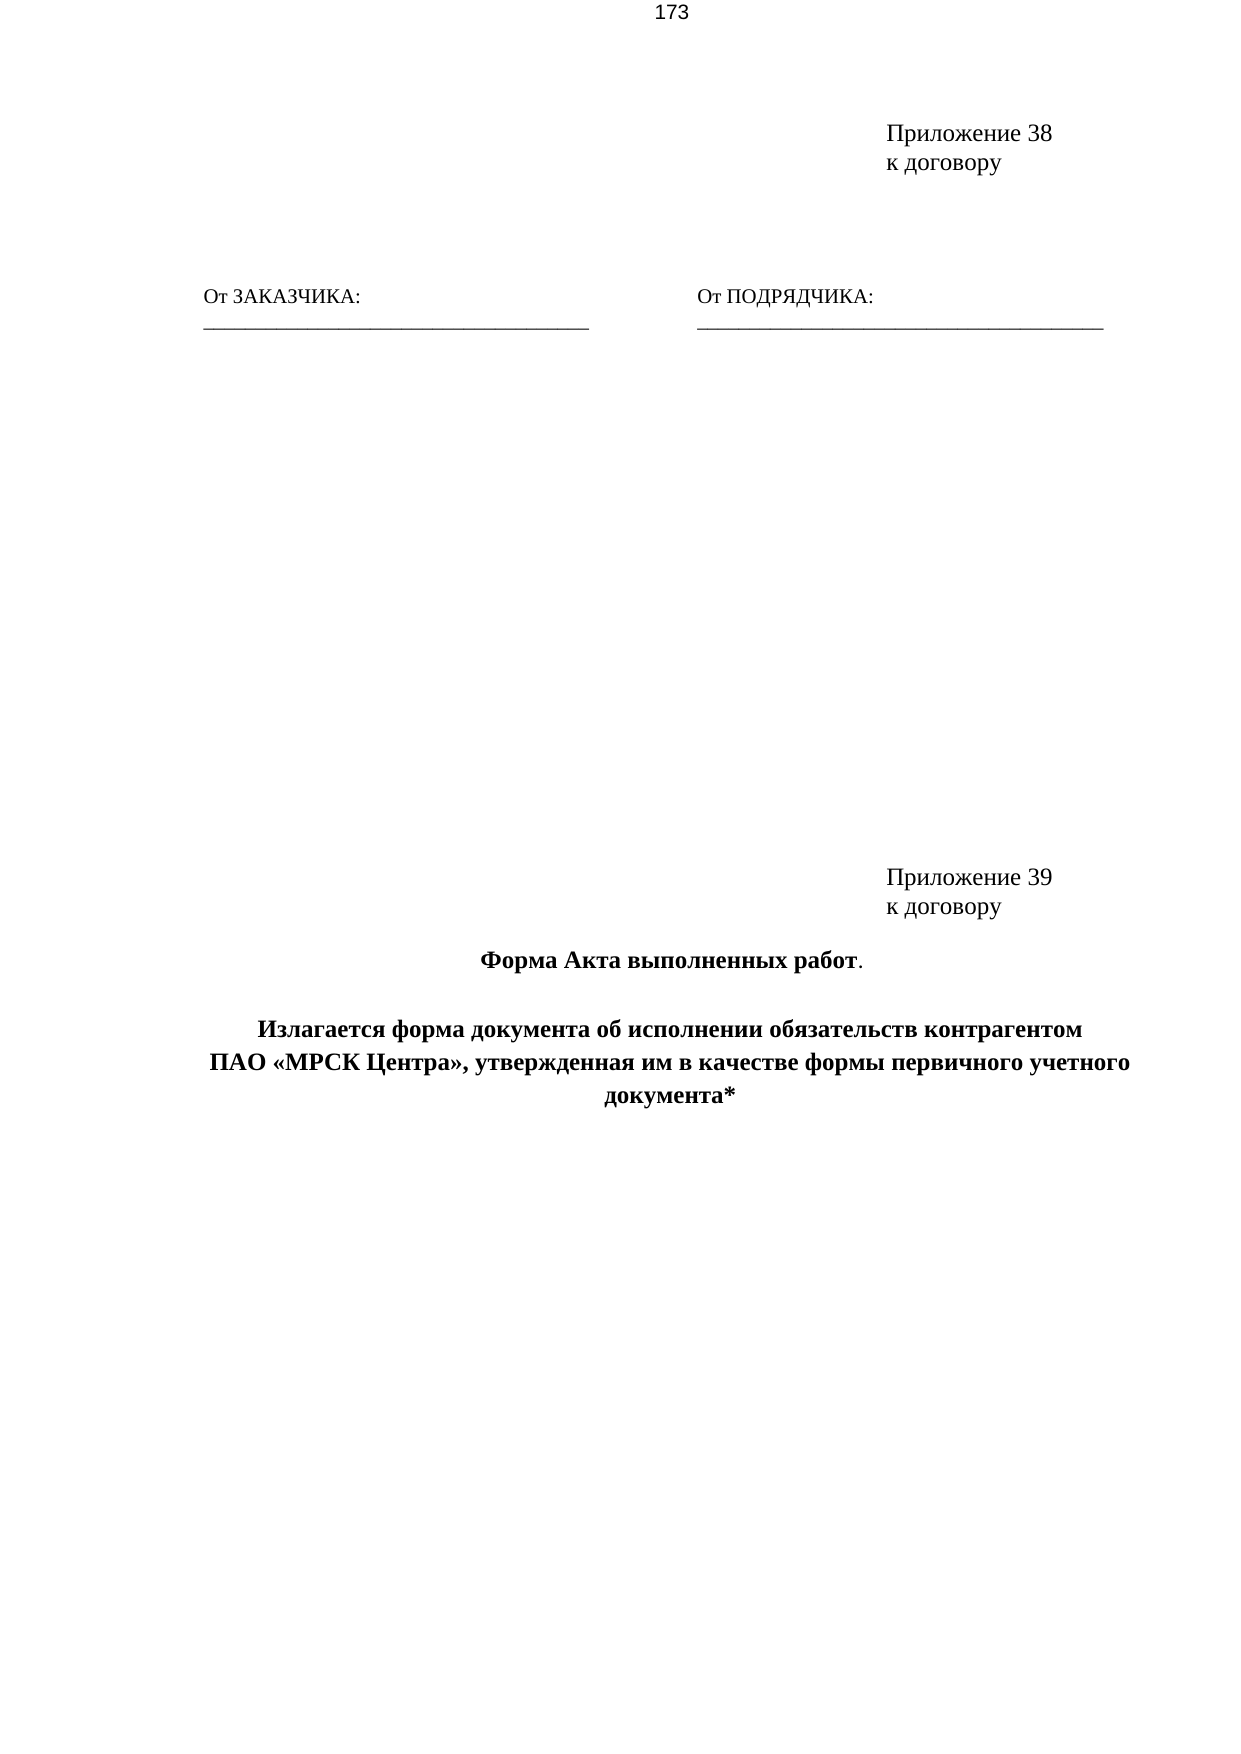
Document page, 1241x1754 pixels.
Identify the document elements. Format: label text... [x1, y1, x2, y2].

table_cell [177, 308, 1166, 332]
text Форма Акта выполненных работ. [177, 945, 1166, 974]
text к договору [886, 147, 1171, 176]
text к договору [886, 891, 1171, 919]
text Излагается форма документа об исполнении обязательств контрагентом ПАО «МРСК Центра», утвержденная им в качестве формы первичного учетного документа* [177, 1014, 1163, 1109]
text Приложение 38 [886, 118, 1171, 147]
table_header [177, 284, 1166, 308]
text Приложение 39 [886, 862, 1171, 891]
